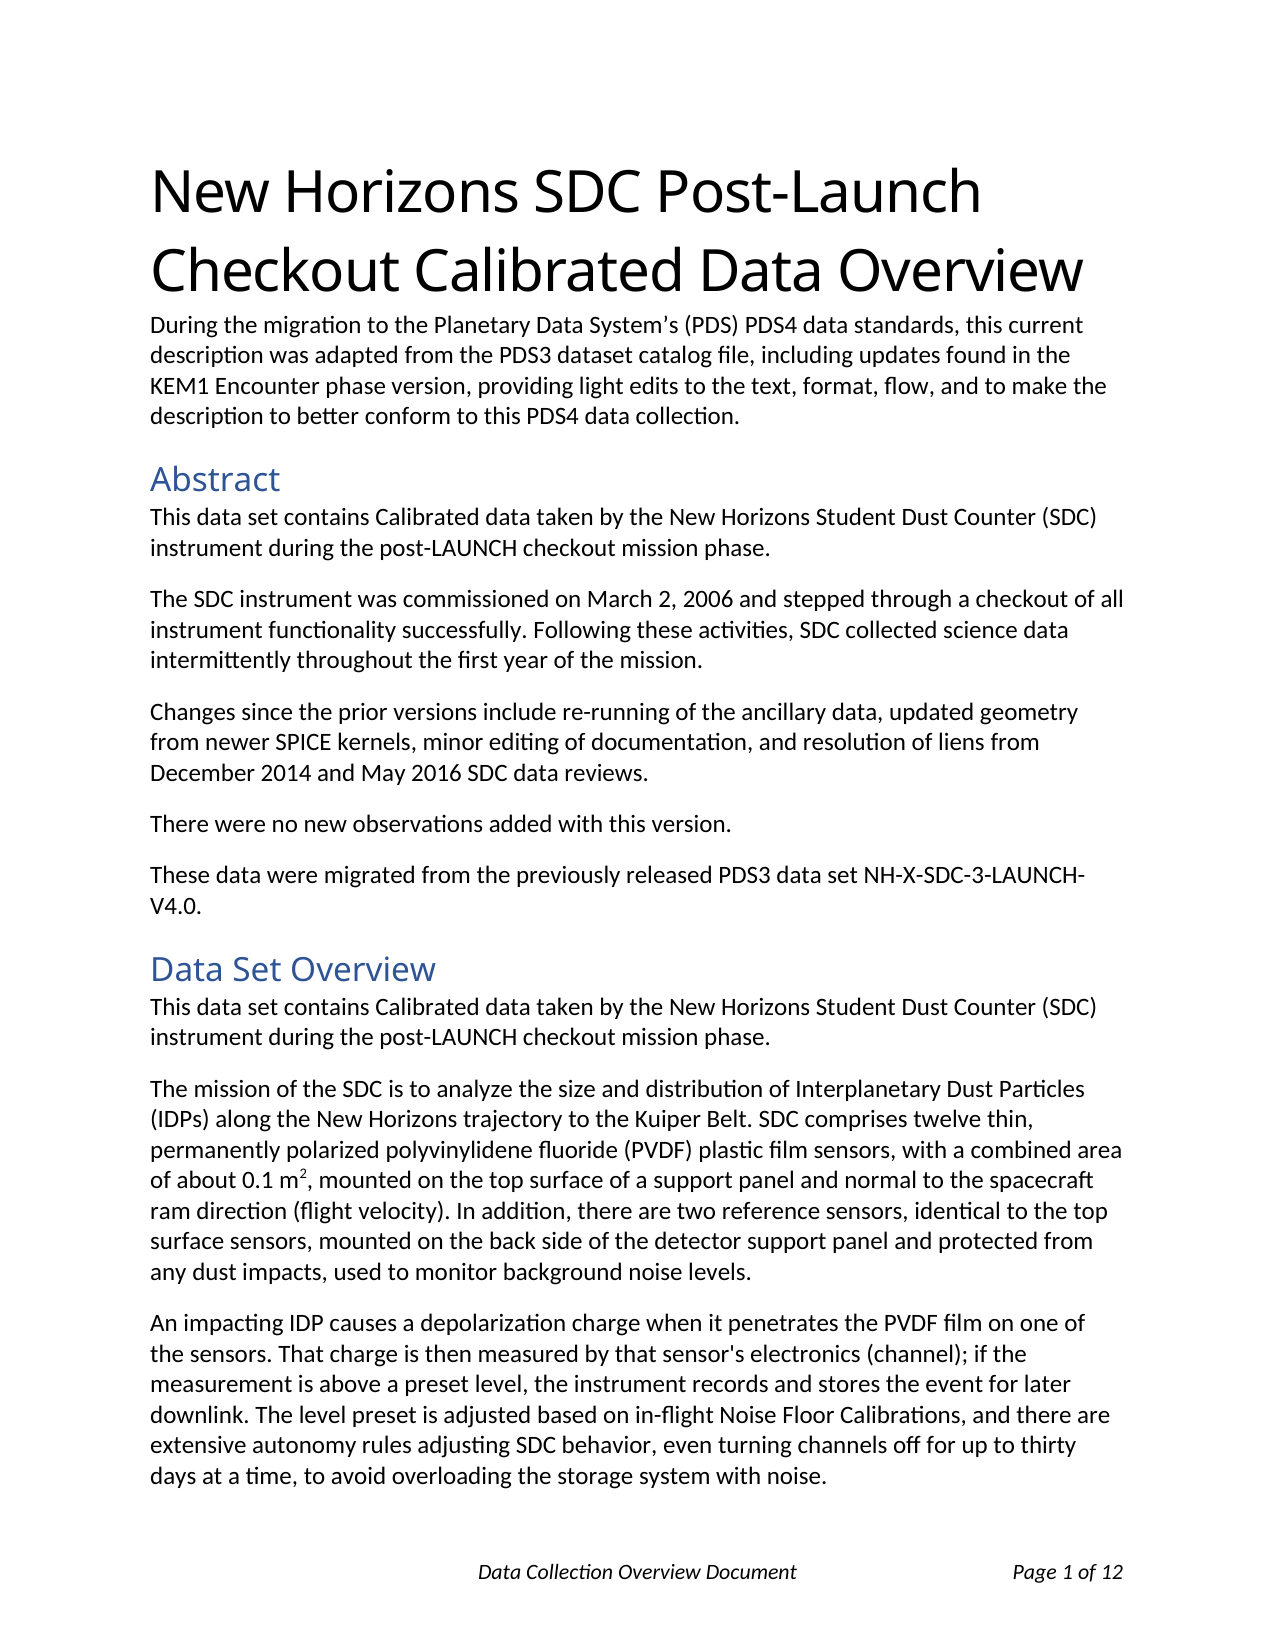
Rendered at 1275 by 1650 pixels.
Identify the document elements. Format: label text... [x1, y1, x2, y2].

text This data set contains Calibrated data taken by the New Horizons Student Dust Counter (SDC) instrument during the post-LAUNCH checkout mission phase. [150, 501, 1125, 562]
text Changes since the prior versions include re-running of the ancillary data, updated geometry from newer SPICE kernels, minor editing of documentation, and resolution of liens from December 2014 and May 2016 SDC data reviews. [150, 696, 1125, 787]
text There were no new observations added with this version. [150, 808, 1125, 839]
subtitle Abstract [150, 456, 1125, 501]
text The SDC instrument was commissioned on March 2, 2006 and stepped through a checkout of all instrument functionality successfully. Following these activities, SDC collected science data intermittently throughout the first year of the mission. [150, 583, 1125, 675]
title New Horizons SDC Post-Launch Checkout Calibrated Data Overview [150, 150, 1125, 309]
text During the migration to the Planetary Data System’s (PDS) PDS4 data standards, this current description was adapted from the PDS3 dataset catalog file, including updates found in the KEM1 Encounter phase version, providing light edits to the text, format, flow, and to make the description to better conform to this PDS4 data collection. [150, 309, 1125, 431]
text This data set contains Calibrated data taken by the New Horizons Student Dust Counter (SDC) instrument during the post-LAUNCH checkout mission phase. [150, 991, 1125, 1052]
subtitle Data Set Overview [150, 946, 1125, 991]
text The mission of the SDC is to analyze the size and distribution of Interplanetary Dust Particles (IDPs) along the New Horizons trajectory to the Kuiper Belt. SDC comprises twelve thin, permanently polarized polyvinylidene fluoride (PVDF) plastic film sensors, with a combined area of about 0.1 m2, mounted on the top surface of a support panel and normal to the spacecraft ram direction (flight velocity). In addition, there are two reference sensors, identical to the top surface sensors, mounted on the back side of the detector support panel and protected from any dust impacts, used to monitor background noise levels. [150, 1073, 1125, 1286]
text These data were migrated from the previously released PDS3 data set NH-X-SDC-3-LAUNCH-V4.0. [150, 859, 1125, 921]
text An impacting IDP causes a depolarization charge when it penetrates the PVDF film on one of the sensors. That charge is then measured by that sensor's electronics (channel); if the measurement is above a preset level, the instrument records and stores the event for later downlink. The level preset is adjusted based on in-flight Noise Floor Calibrations, and there are extensive autonomy rules adjusting SDC behavior, even turning channels off for up to thirty days at a time, to avoid overloading the storage system with noise. [150, 1307, 1125, 1490]
